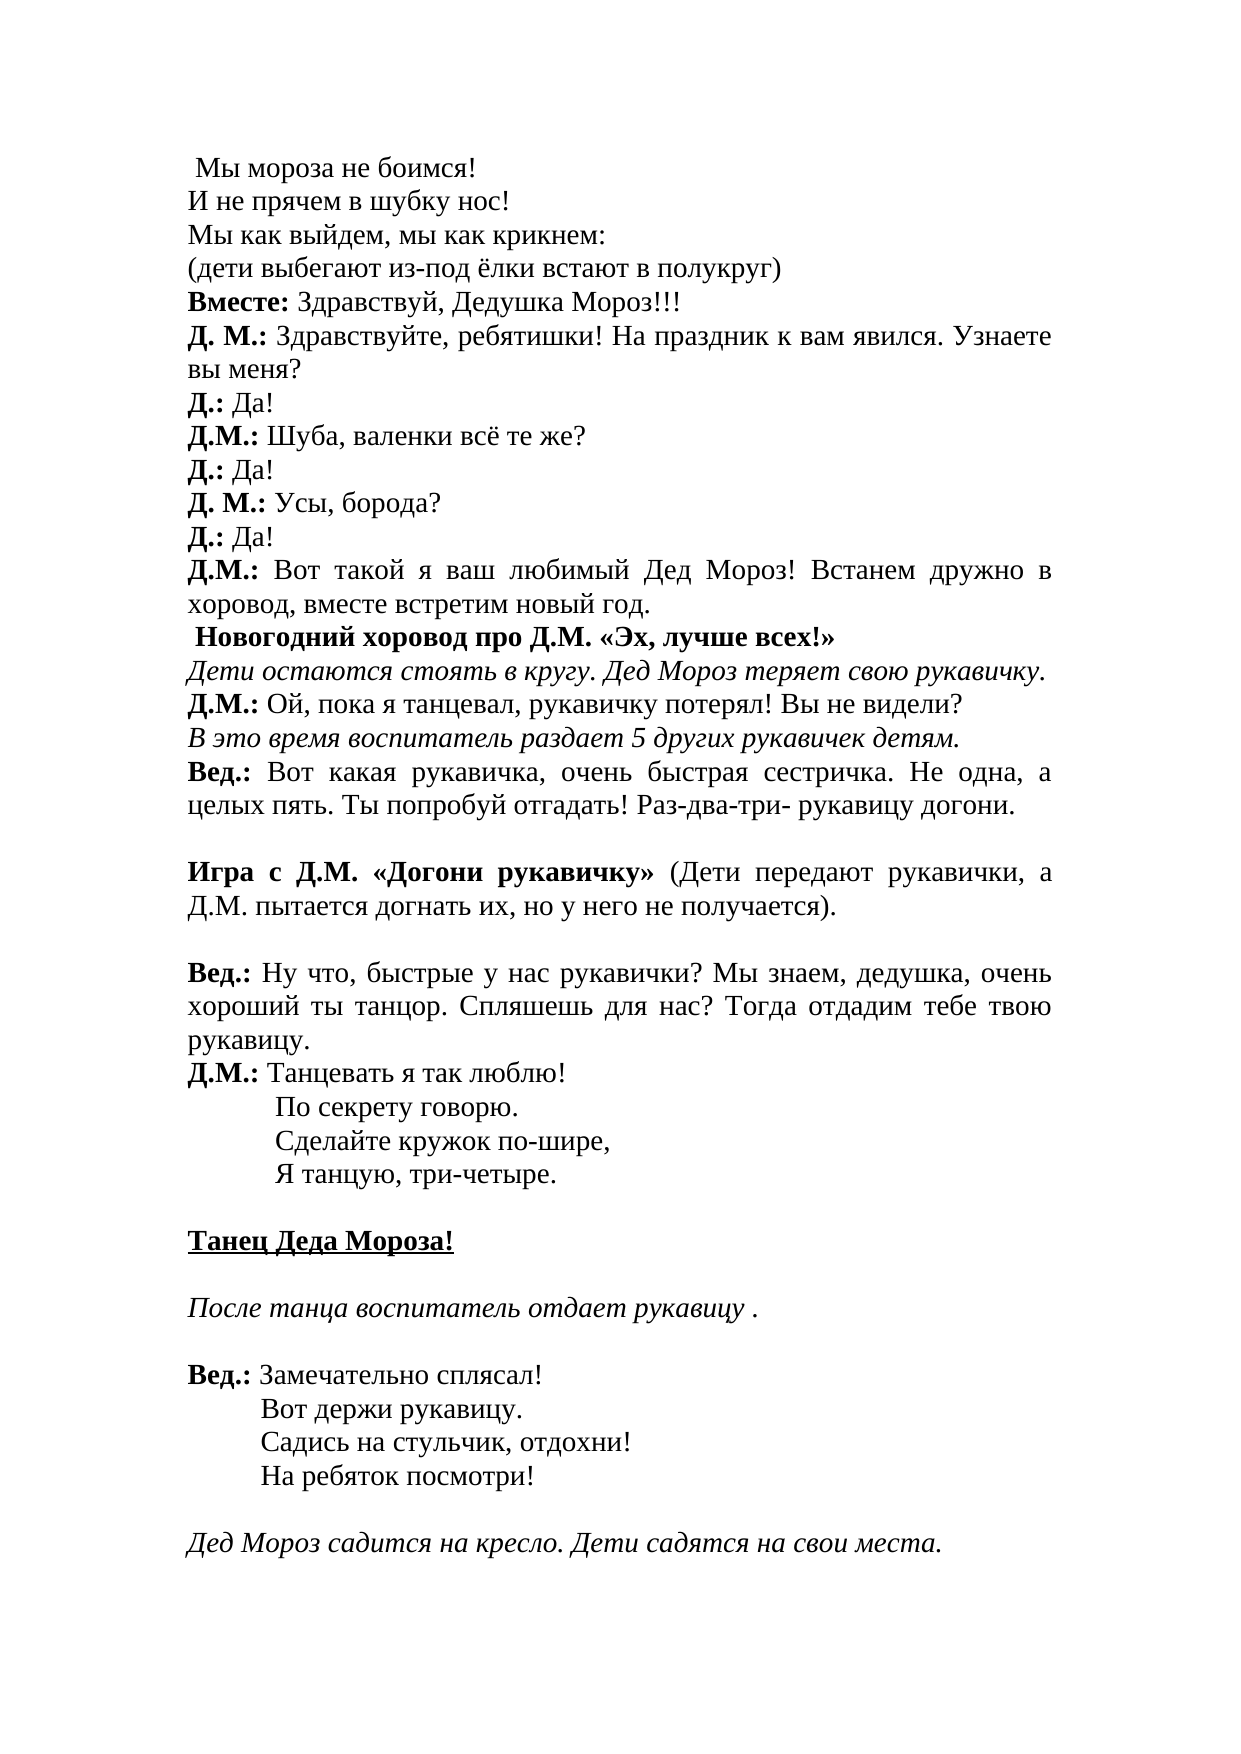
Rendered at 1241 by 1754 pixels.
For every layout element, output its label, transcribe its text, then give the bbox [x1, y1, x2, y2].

list Игра с Д.М. «Догони рукавичку» (Дети передают рукавички, а Д.М. пытается догнать их, но у него не получается). [187, 854, 1053, 921]
list Д.: Да! [187, 385, 1053, 418]
list Танец Деда Мороза! [187, 1223, 1053, 1257]
list Д. М.: Здравствуйте, ребятишки! На праздник к вам явился. Узнаете вы меня? [187, 318, 1053, 385]
list Вед.: Вот какая рукавичка, очень быстрая сестричка. Не одна, а целых пять. Ты попробуй отгадать! Раз-два-три- рукавицу догони. [187, 754, 1053, 821]
list Вед.: Ну что, быстрые у нас рукавички? Мы знаем, дедушка, очень хороший ты танцор. Спляшешь для нас? Тогда отдадим тебе твою рукавицу. [187, 955, 1053, 1056]
list Мы как выйдем, мы как крикнем: [187, 217, 1053, 251]
list Д.: Да! [187, 452, 1053, 485]
list И не прячем в шубку нос! [187, 183, 1053, 217]
list Дети остаются стоять в кругу. Дед Мороз теряет свою рукавичку. [187, 653, 1053, 687]
list Д. М.: Усы, борода? [187, 485, 1053, 519]
list Сделайте кружок по-шире, [187, 1123, 1053, 1156]
list Д.М.: Ой, пока я танцевал, рукавичку потерял! Вы не видели? [187, 687, 1053, 720]
list Мы мороза не боимся! [187, 150, 1053, 183]
list Д.М.: Шуба, валенки всё те же? [187, 418, 1053, 452]
list Д.М.: Вот такой я ваш любимый Дед Мороз! Встанем дружно в хоровод, вместе встретим новый год. [187, 552, 1053, 619]
list По секрету говорю. [187, 1089, 1053, 1123]
list Вед.: Замечательно сплясал! [187, 1357, 1053, 1391]
list Вот держи рукавицу. [187, 1391, 1053, 1424]
list После танца воспитатель отдает рукавицу . [187, 1290, 1053, 1324]
list Вместе: Здравствуй, Дедушка Мороз!!! [187, 284, 1053, 318]
list На ребяток посмотри! [187, 1458, 1053, 1492]
list Д.: Да! [187, 519, 1053, 552]
list Я танцую, три-четыре. [187, 1156, 1053, 1190]
list Садись на стульчик, отдохни! [187, 1424, 1053, 1458]
list Д.М.: Танцевать я так люблю! [187, 1056, 1053, 1089]
list (дети выбегают из-под ёлки встают в полукруг) [187, 251, 1053, 284]
list В это время воспитатель раздает 5 других рукавичек детям. [187, 720, 1053, 754]
list Дед Мороз садится на кресло. Дети садятся на свои места. [187, 1525, 1053, 1559]
list Новогодний хоровод про Д.М. «Эх, лучше всех!» [187, 619, 1053, 653]
